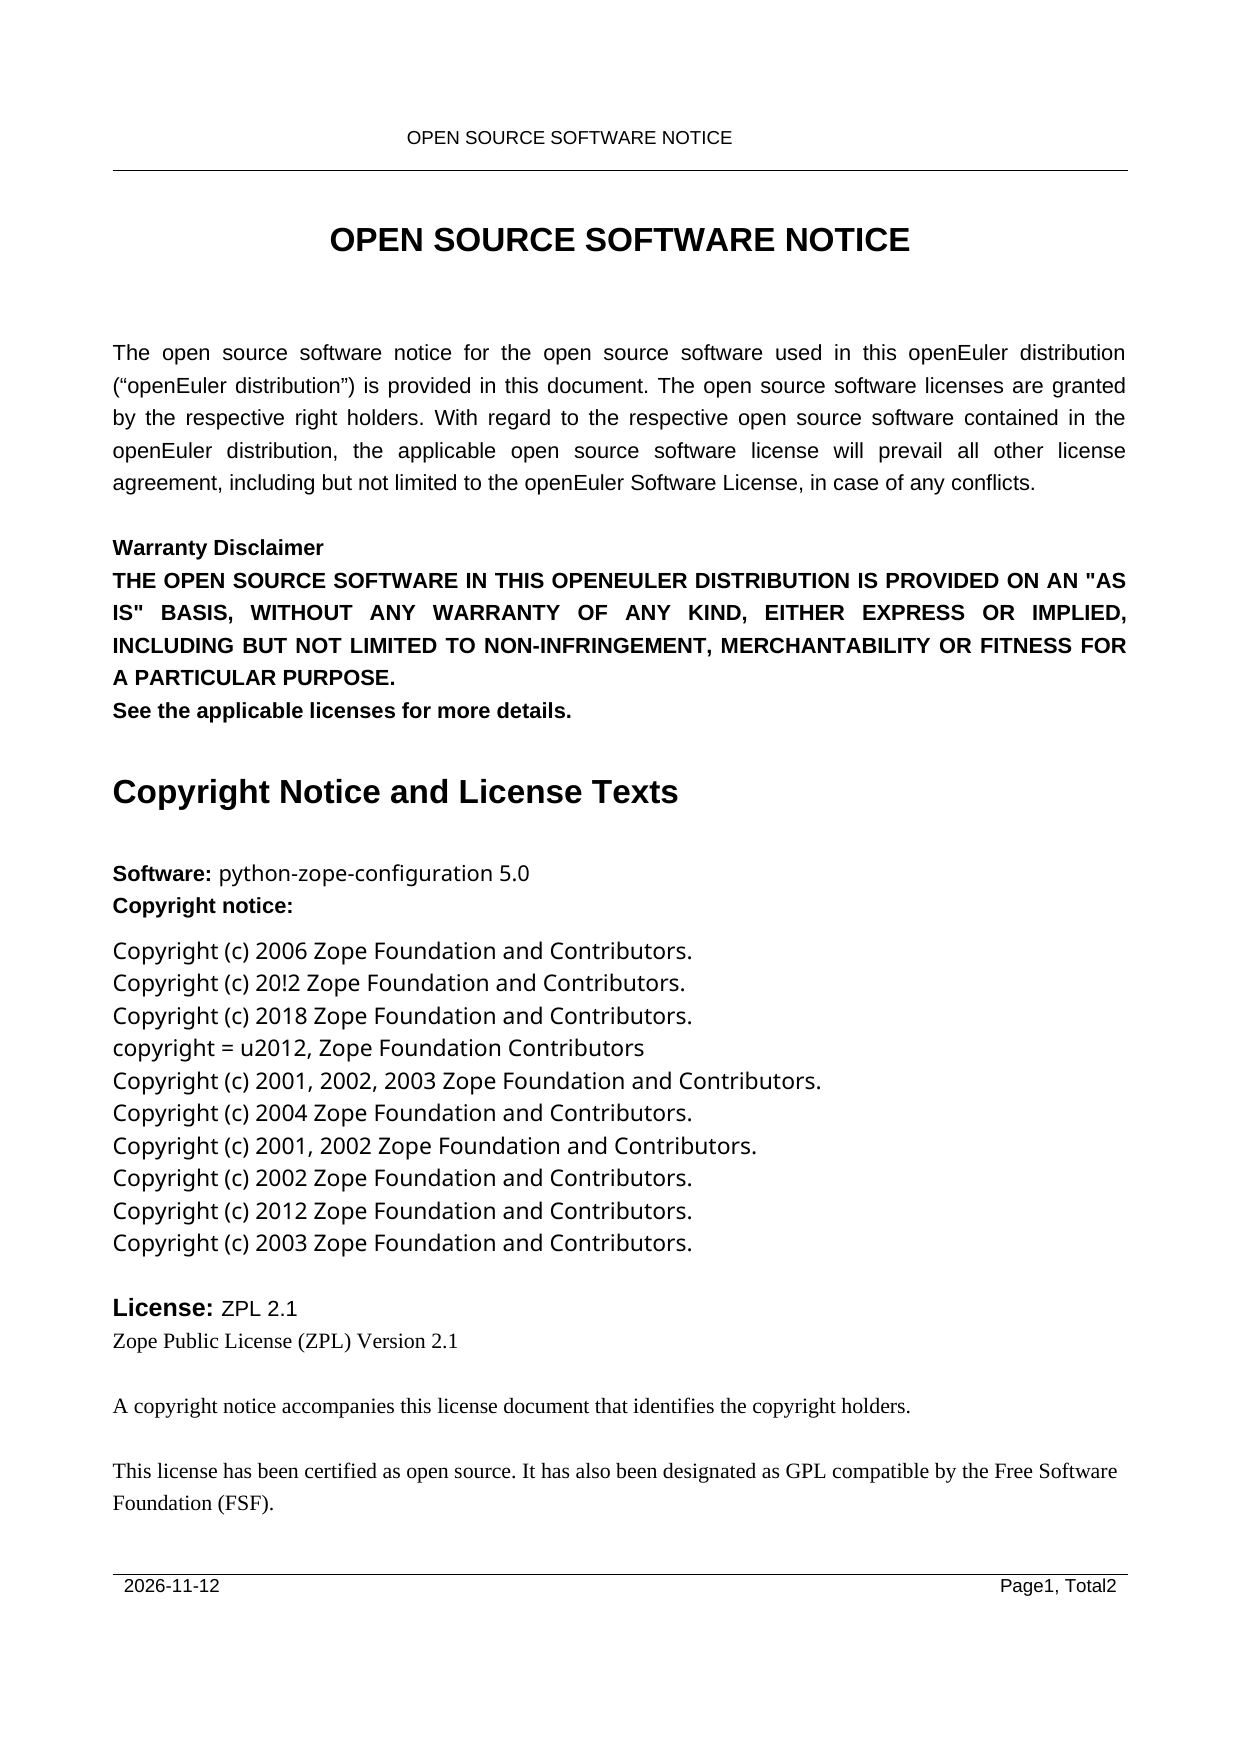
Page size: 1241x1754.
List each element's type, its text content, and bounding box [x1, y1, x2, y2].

text License: ZPL 2.1 [112, 1291, 1128, 1324]
text THE OPEN SOURCE SOFTWARE IN THIS OPENEULER DISTRIBUTION IS PROVIDED ON AN "AS IS" BASIS, WITHOUT ANY WARRANTY OF ANY KIND, EITHER EXPRESS OR IMPLIED, INCLUDING BUT NOT LIMITED TO NON-INFRINGEMENT, MERCHANTABILITY OR FITNESS FOR A PARTICULAR PURPOSE. See the applicable licenses for more details. [112, 564, 1128, 726]
text A copyright notice accompanies this license document that identifies the copyright holders. [112, 1389, 1128, 1421]
title Software: python-zope-configuration 5.0 [112, 856, 1128, 889]
text Zope Public License (ZPL) Version 2.1 [112, 1324, 1128, 1356]
text Copyright (c) 2006 Zope Foundation and Contributors. Copyright (c) 20!2 Zope Foundation and Contributors. Copyright (c) 2018 Zope Foundation and Contributors. copyright = u2012, Zope Foundation Contributors Copyright (c) 2001, 2002, 2003 Zope Foundation and Contributors. Copyright (c) 2004 Zope Foundation and Contributors. Copyright (c) 2001, 2002 Zope Foundation and Contributors. Copyright (c) 2002 Zope Foundation and Contributors. Copyright (c) 2012 Zope Foundation and Contributors. Copyright (c) 2003 Zope Foundation and Contributors. [112, 934, 1128, 1291]
text OPEN SOURCE SOFTWARE NOTICE [112, 206, 1128, 271]
text This license has been certified as open source. It has also been designated as GPL compatible by the Free Software Foundation (FSF). [112, 1454, 1128, 1519]
text Copyright notice: [112, 889, 1128, 921]
text Copyright Notice and License Texts [112, 759, 1128, 824]
text Warranty Disclaimer [112, 531, 1128, 564]
text The open source software notice for the open source software used in this openEuler distribution (“openEuler distribution”) is provided in this document. The open source software licenses are granted by the respective right holders. With regard to the respective open source software contained in the openEuler distribution, the applicable open source software license will prevail all other license agreement, including but not limited to the openEuler Software License, in case of any conflicts. [112, 336, 1128, 499]
